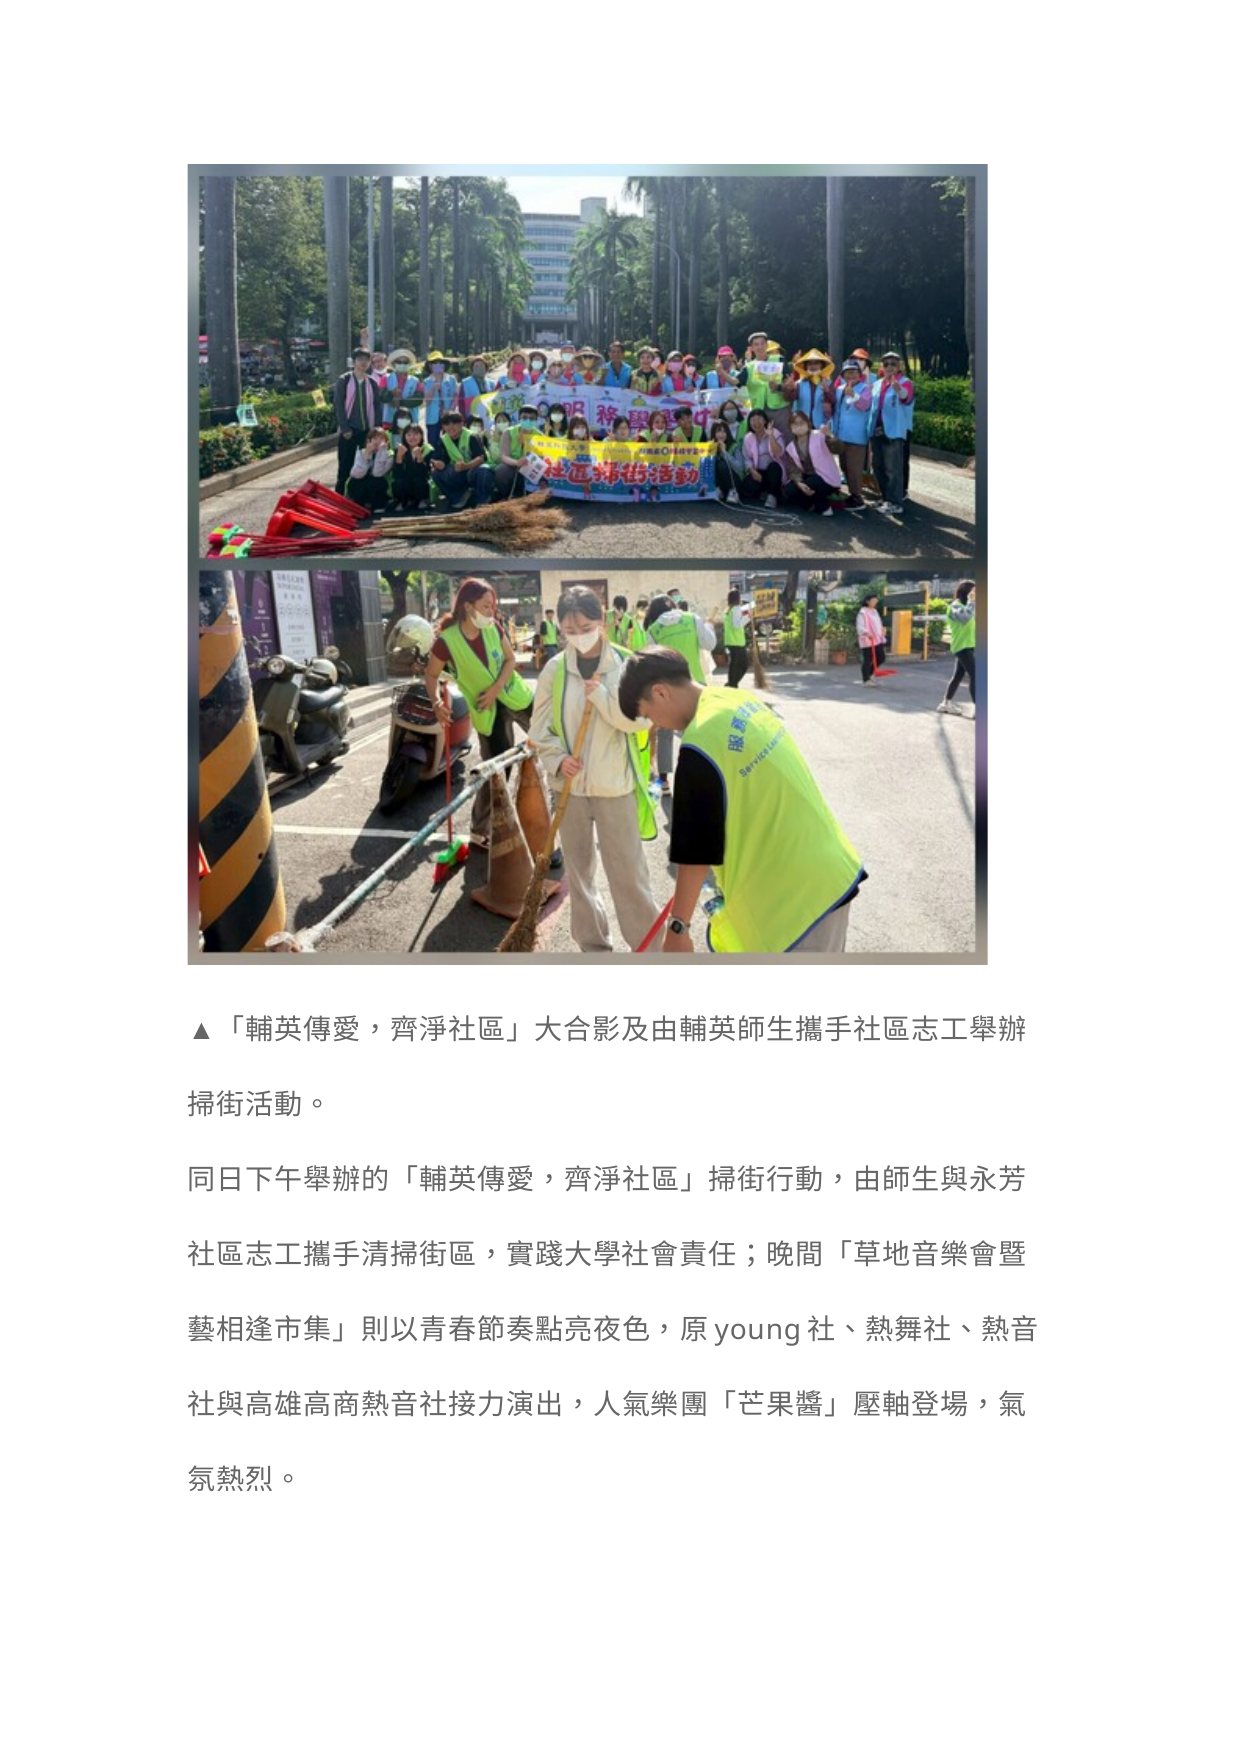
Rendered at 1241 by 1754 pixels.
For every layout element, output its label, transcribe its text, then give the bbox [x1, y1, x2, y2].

text 同日下午舉辦的「輔英傳愛，齊淨社區」掃街行動，由師生與永芳社區志工攜手清掃街區，實踐大學社會責任；晚間「草地音樂會暨藝相逢市集」則以青春節奏點亮夜色，原young社、熱舞社、熱音社與高雄高商熱音社接力演出，人氣樂團「芒果醬」壓軸登場，氣氛熱烈。 [187, 1139, 1053, 1514]
picture [187, 164, 988, 965]
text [187, 164, 1053, 1139]
